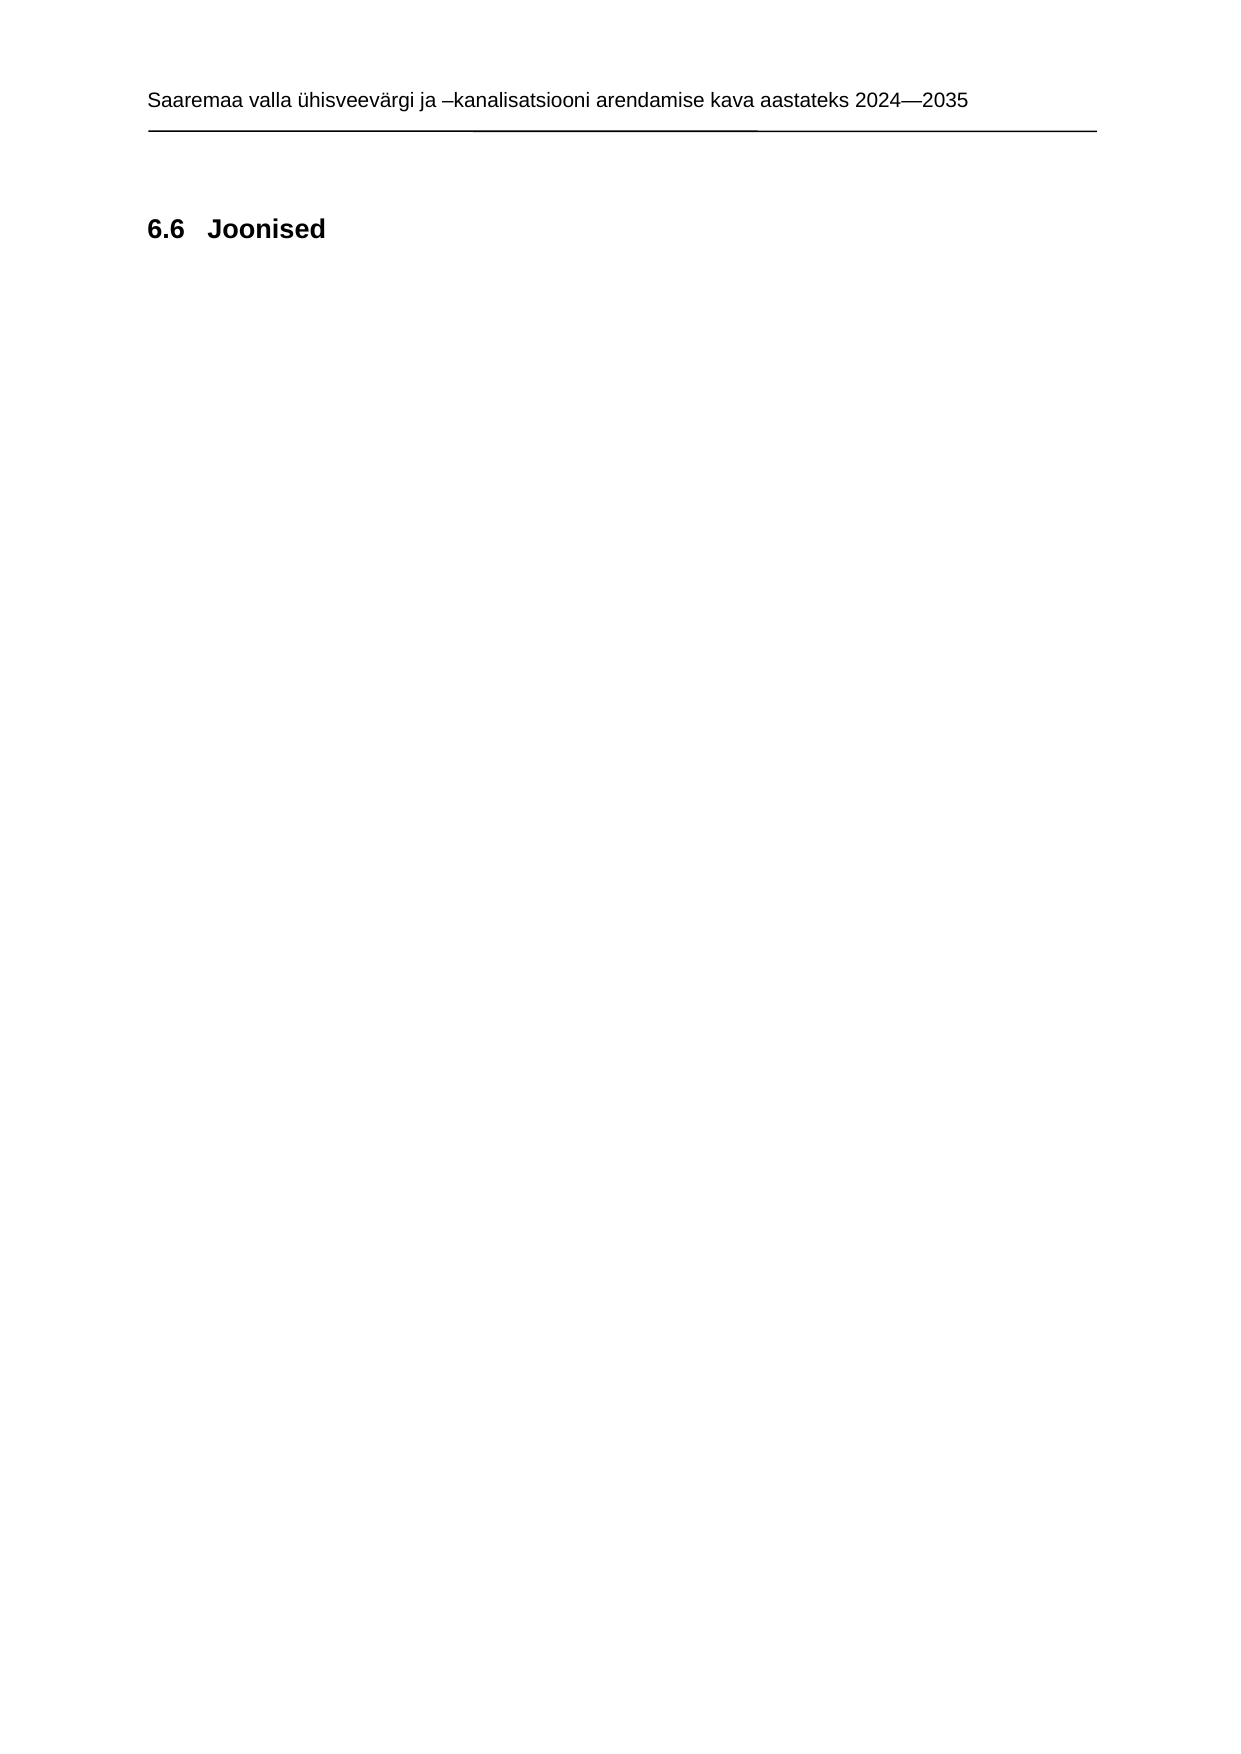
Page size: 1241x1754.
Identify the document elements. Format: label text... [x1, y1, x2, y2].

subtitle Joonised [147, 213, 1093, 244]
